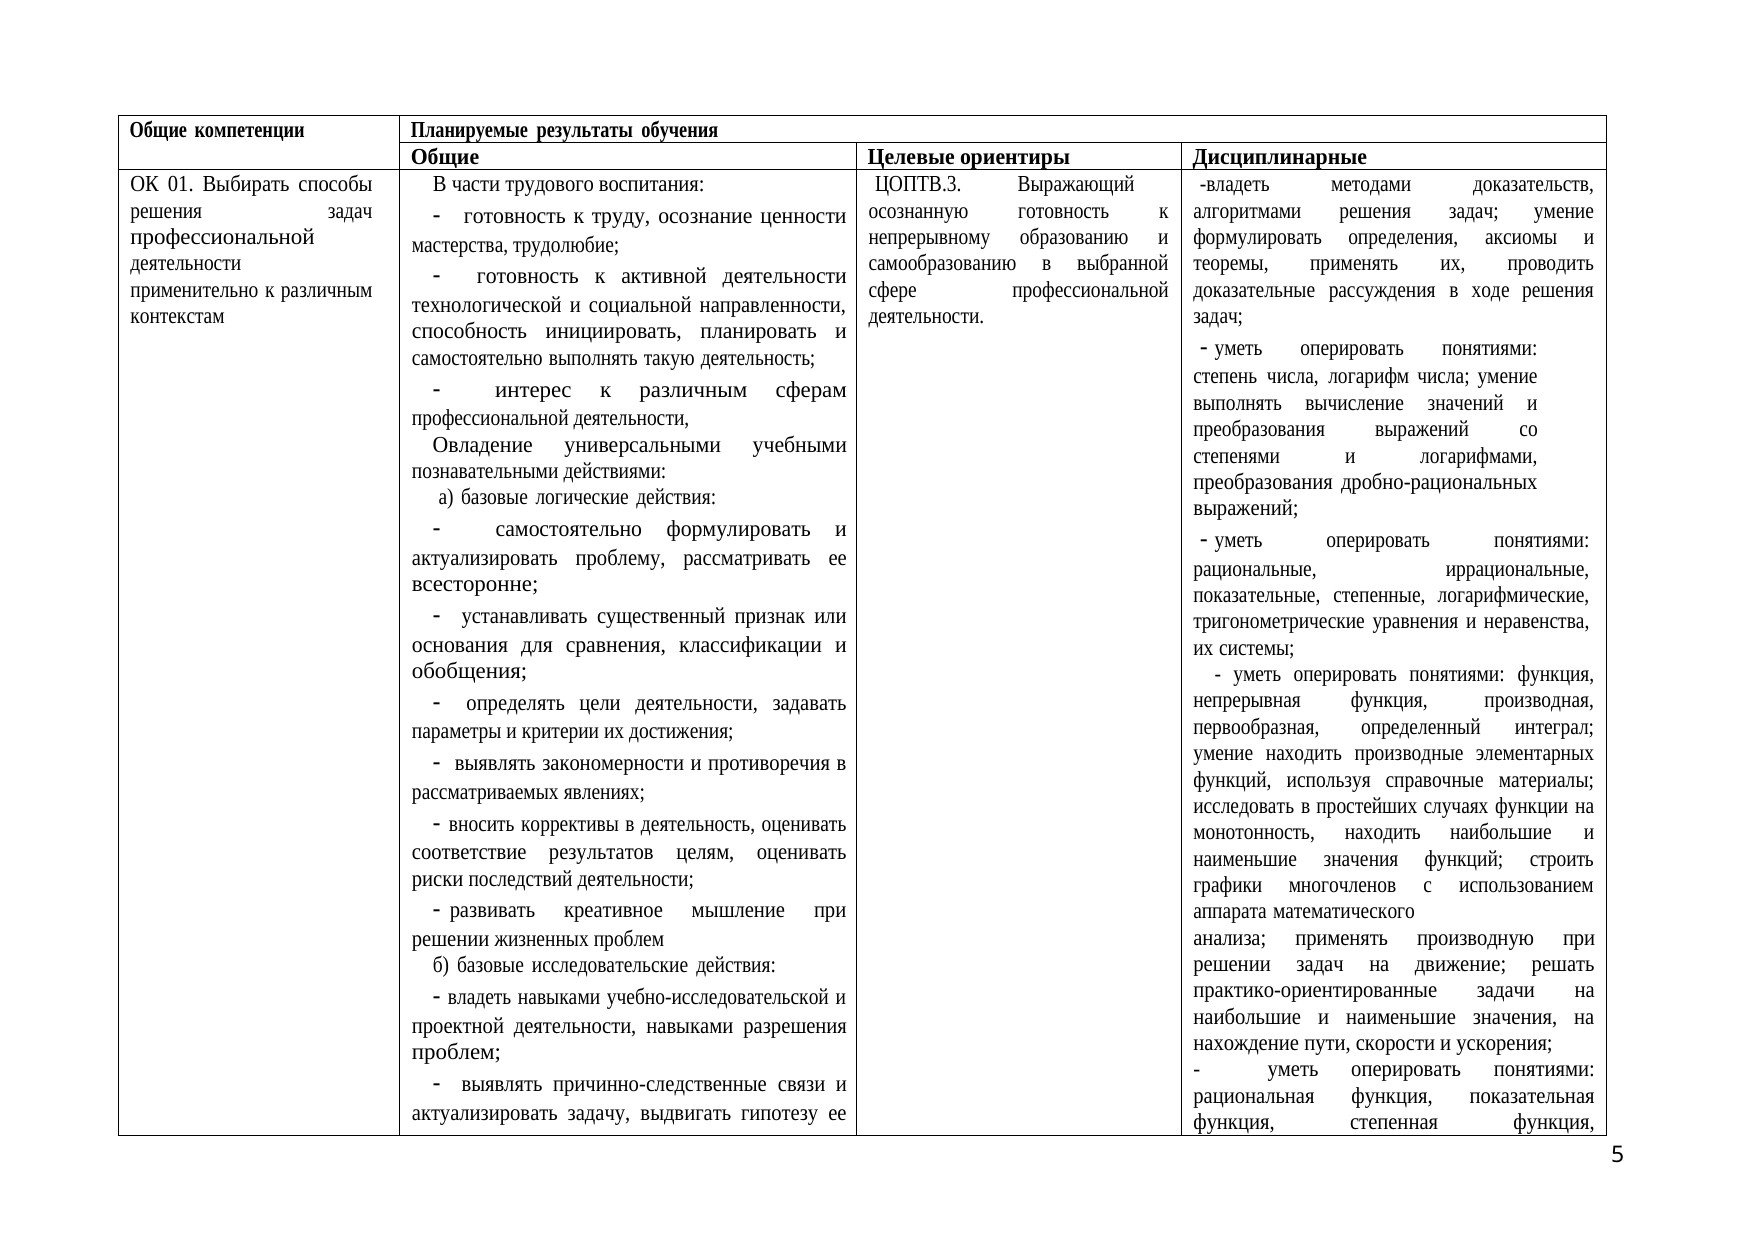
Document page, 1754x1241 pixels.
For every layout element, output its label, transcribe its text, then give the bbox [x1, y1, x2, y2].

table_cell Общие [400, 143, 856, 169]
table_header Общие компетенции [119, 116, 399, 169]
table_header Планируемые результаты обучения [400, 116, 1606, 142]
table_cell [119, 170, 399, 1134]
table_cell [857, 170, 1181, 1134]
table_cell Целевые ориентиры [857, 143, 1181, 169]
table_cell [400, 170, 856, 1134]
table_cell Дисциплинарные [1182, 143, 1606, 169]
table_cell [1182, 170, 1606, 1134]
